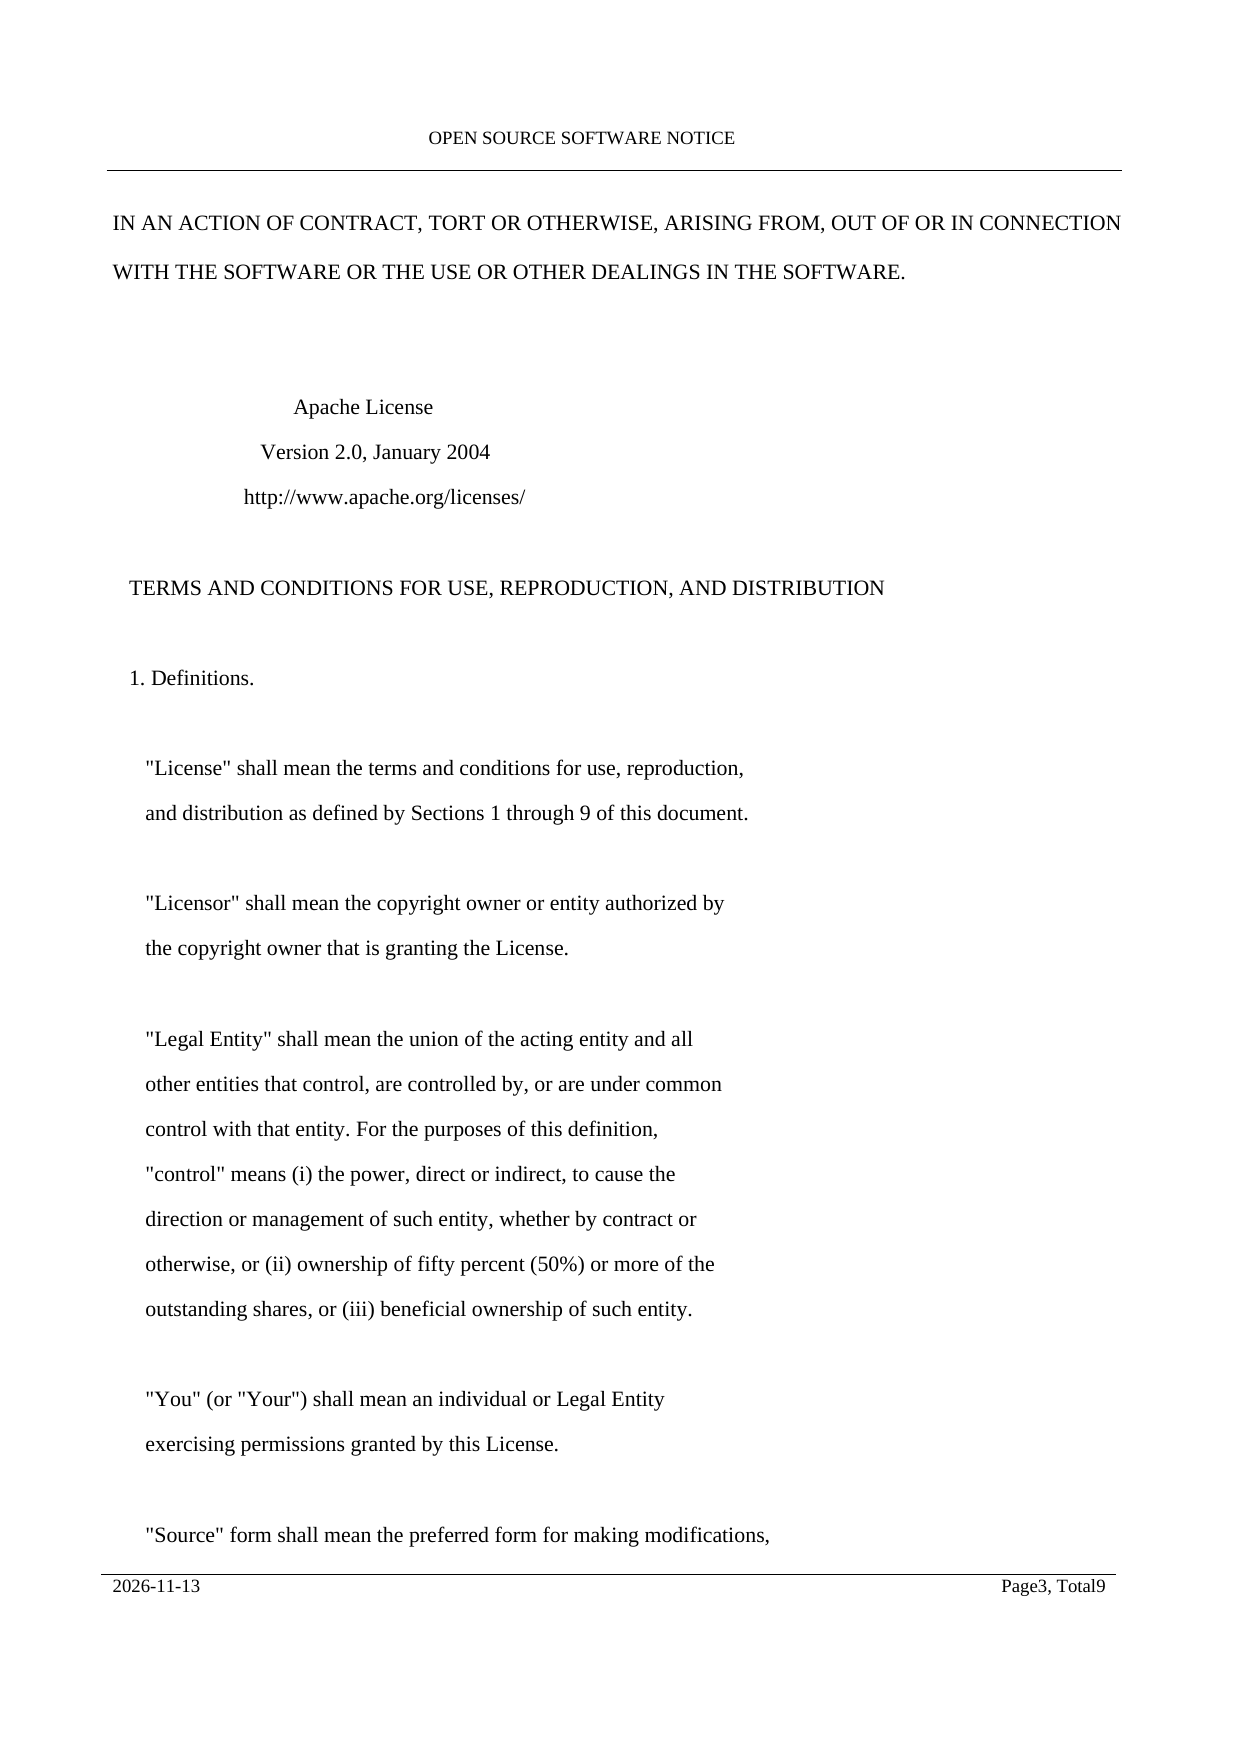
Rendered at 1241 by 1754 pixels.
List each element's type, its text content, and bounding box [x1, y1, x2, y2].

text "Legal Entity" shall mean the union of the acting entity and all [112, 1022, 1128, 1054]
text TERMS AND CONDITIONS FOR USE, REPRODUCTION, AND DISTRIBUTION [112, 571, 1128, 603]
text outstanding shares, or (iii) beneficial ownership of such entity. [112, 1292, 1128, 1325]
text "Licensor" shall mean the copyright owner or entity authorized by [112, 887, 1128, 919]
text otherwise, or (ii) ownership of fifty percent (50%) or more of the [112, 1247, 1128, 1280]
text and distribution as defined by Sections 1 through 9 of this document. [112, 796, 1128, 829]
text "You" (or "Your") shall mean an individual or Legal Entity [112, 1383, 1128, 1415]
text "Source" form shall mean the preferred form for making modifications, [112, 1518, 1128, 1551]
text Version 2.0, January 2004 [112, 436, 1128, 468]
text 1. Definitions. [112, 661, 1128, 693]
text Apache License [112, 390, 1128, 423]
text direction or management of such entity, whether by contract or [112, 1202, 1128, 1235]
text exercising permissions granted by this License. [112, 1428, 1128, 1460]
text the copyright owner that is granting the License. [112, 932, 1128, 964]
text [112, 206, 1128, 288]
text http://www.apache.org/licenses/ [112, 481, 1128, 513]
text other entities that control, are controlled by, or are under common [112, 1067, 1128, 1099]
text "License" shall mean the terms and conditions for use, reproduction, [112, 751, 1128, 784]
text "control" means (i) the power, direct or indirect, to cause the [112, 1157, 1128, 1190]
text control with that entity. For the purposes of this definition, [112, 1112, 1128, 1144]
